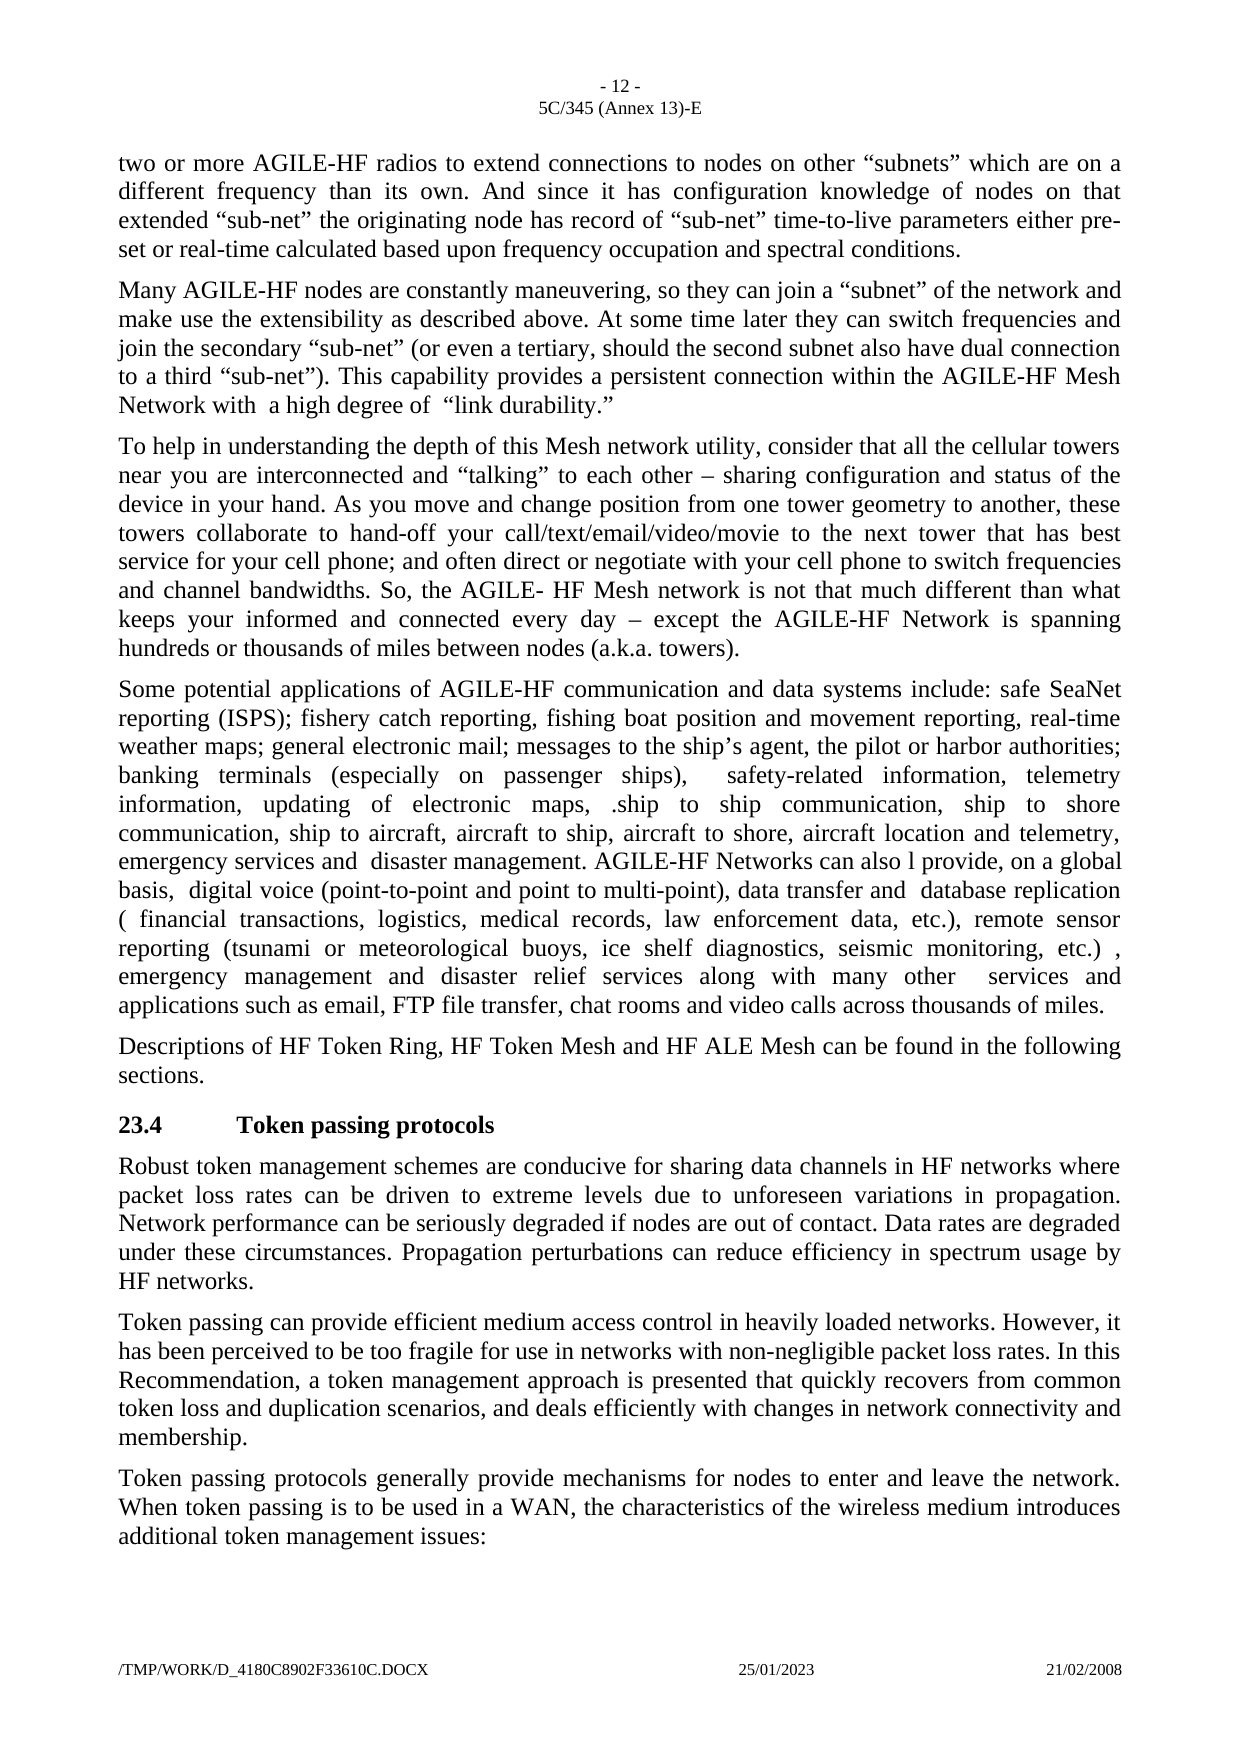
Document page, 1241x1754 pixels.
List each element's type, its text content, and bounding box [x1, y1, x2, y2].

text Robust token management schemes are conducive for sharing data channels in HF networks where packet loss rates can be driven to extreme levels due to unforeseen variations in propagation. Network performance can be seriously degraded if nodes are out of contact. Data rates are degraded under these circumstances. Propagation perturbations can reduce efficiency in spectrum usage by HF networks. [118, 1151, 1122, 1295]
text Token passing can provide efficient medium access control in heavily loaded networks. However, it has been perceived to be too fragile for use in networks with non-negligible packet loss rates. In this Recommendation, a token management approach is presented that quickly recovers from common token loss and duplication scenarios, and deals efficiently with changes in network connectivity and membership. [118, 1307, 1122, 1451]
subtitle Token passing protocols [118, 1110, 1122, 1138]
text Token passing protocols generally provide mechanisms for nodes to enter and leave the network. When token passing is to be used in a WAN, the characteristics of the wireless medium introduces additional token management issues: [118, 1463, 1122, 1550]
